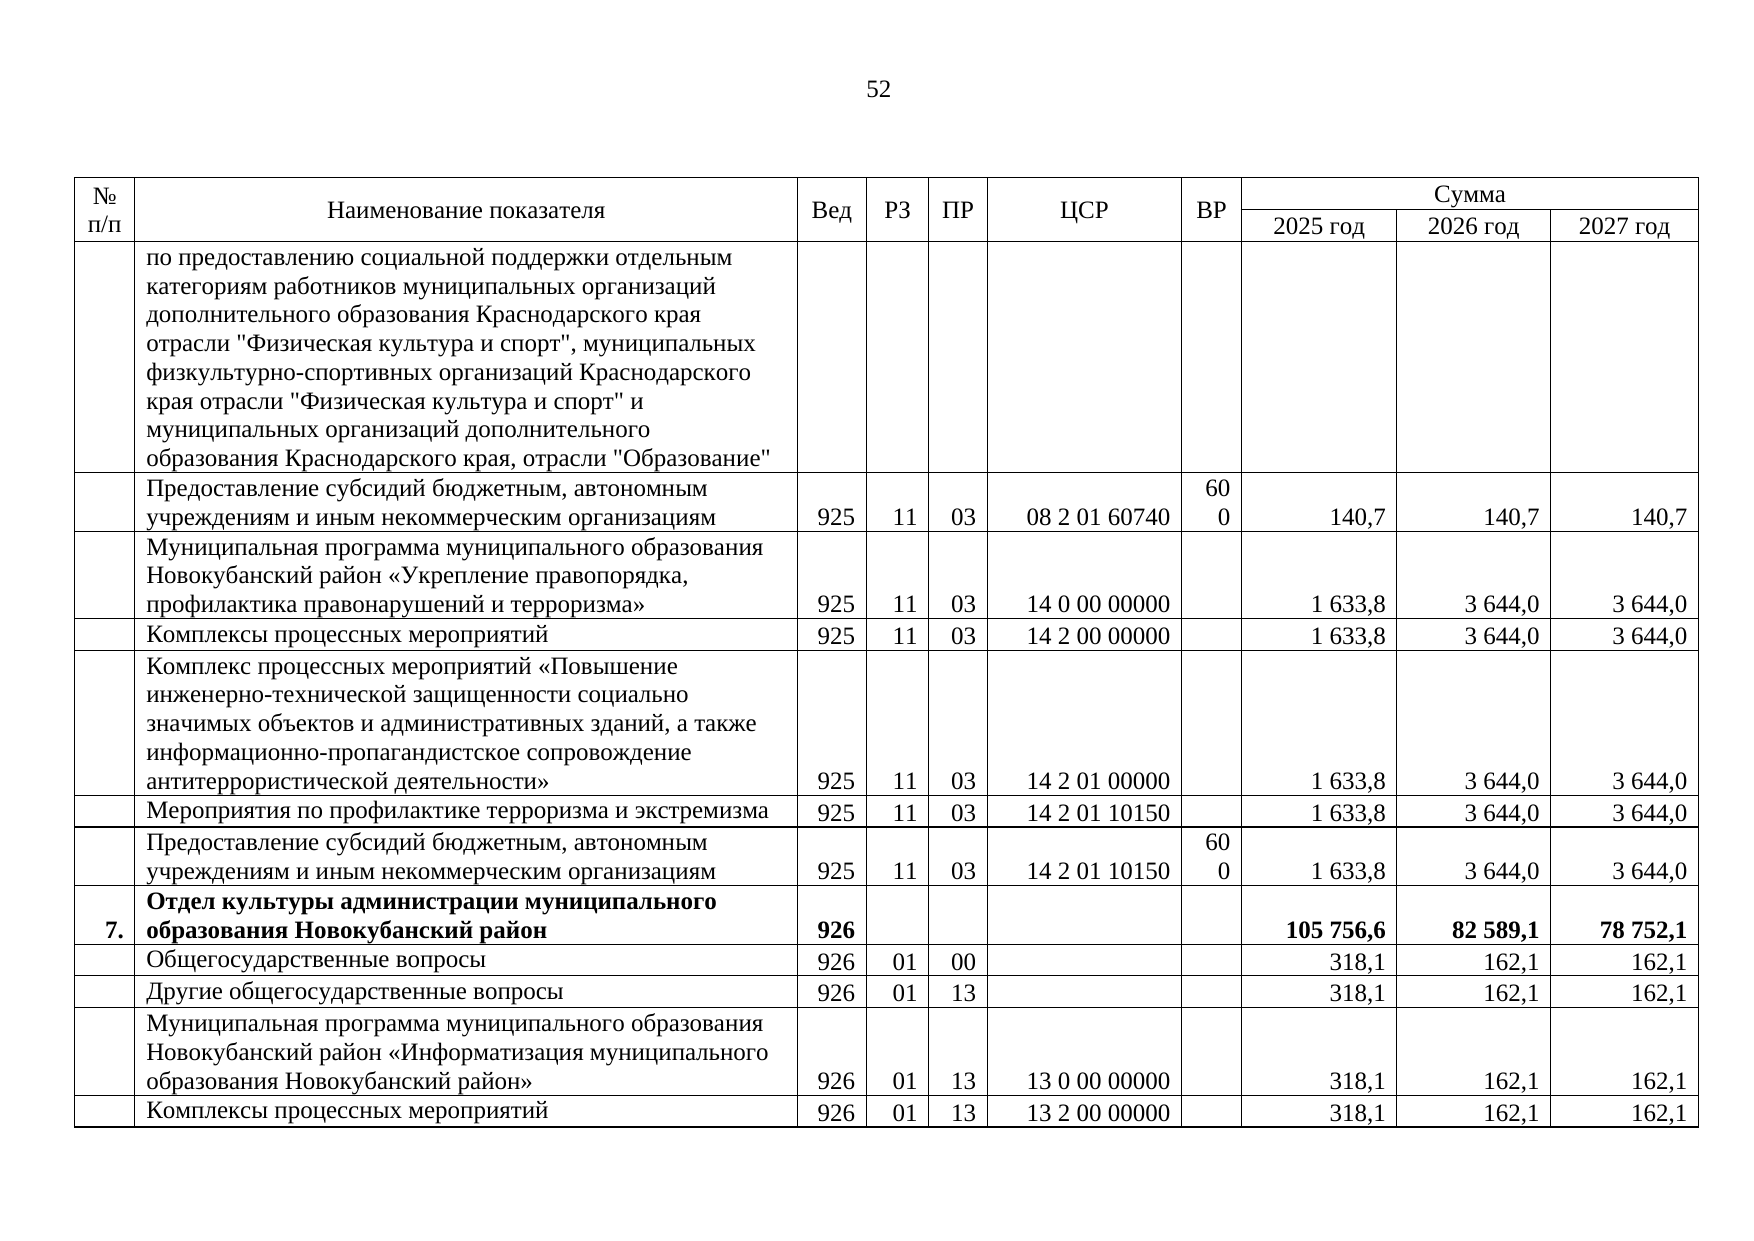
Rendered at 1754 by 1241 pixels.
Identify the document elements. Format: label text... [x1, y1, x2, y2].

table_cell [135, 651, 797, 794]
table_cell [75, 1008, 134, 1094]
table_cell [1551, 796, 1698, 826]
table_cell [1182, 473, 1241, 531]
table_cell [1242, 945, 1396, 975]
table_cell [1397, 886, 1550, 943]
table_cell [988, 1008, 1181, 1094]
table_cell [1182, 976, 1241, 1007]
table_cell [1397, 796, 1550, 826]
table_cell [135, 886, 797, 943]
table_cell 2027 год [1551, 210, 1698, 241]
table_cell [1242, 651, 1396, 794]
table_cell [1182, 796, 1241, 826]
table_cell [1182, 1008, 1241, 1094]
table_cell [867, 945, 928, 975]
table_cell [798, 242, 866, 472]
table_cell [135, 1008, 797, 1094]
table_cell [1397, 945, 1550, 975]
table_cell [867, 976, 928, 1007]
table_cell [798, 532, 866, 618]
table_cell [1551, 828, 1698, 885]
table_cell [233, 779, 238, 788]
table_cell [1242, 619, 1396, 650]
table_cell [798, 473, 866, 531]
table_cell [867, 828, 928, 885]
table_header ПР [929, 178, 987, 241]
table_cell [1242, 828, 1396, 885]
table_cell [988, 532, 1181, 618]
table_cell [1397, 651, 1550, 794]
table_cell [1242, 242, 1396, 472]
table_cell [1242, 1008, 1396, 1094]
table_header ВР [1182, 178, 1241, 241]
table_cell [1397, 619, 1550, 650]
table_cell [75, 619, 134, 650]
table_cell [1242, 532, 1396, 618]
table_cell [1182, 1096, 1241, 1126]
table_header Сумма [1242, 178, 1698, 209]
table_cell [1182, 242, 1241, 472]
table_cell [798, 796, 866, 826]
table_header № п/п [75, 178, 134, 241]
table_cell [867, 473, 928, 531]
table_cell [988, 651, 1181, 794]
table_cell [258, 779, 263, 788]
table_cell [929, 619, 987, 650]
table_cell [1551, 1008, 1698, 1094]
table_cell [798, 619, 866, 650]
table_cell 2026 год [1397, 210, 1550, 241]
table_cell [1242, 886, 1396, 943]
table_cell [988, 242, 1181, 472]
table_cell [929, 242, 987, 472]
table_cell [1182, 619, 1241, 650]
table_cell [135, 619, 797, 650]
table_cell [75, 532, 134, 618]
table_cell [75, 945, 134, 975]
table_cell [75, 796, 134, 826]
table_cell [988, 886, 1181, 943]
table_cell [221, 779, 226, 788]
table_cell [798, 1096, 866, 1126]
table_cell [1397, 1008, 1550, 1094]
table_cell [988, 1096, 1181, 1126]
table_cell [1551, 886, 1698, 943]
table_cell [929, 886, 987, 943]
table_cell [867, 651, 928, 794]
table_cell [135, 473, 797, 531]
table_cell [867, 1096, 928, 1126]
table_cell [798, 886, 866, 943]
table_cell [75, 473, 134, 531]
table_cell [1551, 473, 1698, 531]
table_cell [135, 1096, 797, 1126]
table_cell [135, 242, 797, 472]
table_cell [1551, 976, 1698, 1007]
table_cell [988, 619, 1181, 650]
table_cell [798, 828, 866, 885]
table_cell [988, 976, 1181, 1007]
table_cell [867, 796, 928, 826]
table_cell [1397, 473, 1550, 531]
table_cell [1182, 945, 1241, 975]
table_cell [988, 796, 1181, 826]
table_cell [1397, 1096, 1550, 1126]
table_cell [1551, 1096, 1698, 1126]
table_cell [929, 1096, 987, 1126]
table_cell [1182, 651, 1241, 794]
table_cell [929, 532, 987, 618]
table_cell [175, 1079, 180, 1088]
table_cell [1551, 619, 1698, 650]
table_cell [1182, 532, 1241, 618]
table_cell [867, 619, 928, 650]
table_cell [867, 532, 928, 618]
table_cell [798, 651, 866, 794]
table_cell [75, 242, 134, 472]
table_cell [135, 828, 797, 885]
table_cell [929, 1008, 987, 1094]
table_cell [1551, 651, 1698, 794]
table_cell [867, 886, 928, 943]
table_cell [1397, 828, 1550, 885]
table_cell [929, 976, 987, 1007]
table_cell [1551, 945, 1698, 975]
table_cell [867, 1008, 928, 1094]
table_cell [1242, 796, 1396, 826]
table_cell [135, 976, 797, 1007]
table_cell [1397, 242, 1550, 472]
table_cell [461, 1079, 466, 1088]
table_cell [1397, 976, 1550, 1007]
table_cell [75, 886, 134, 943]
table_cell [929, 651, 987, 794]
table_cell 2025 год [1242, 210, 1396, 241]
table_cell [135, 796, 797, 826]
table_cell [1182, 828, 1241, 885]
table_header Наименование показателя [135, 178, 797, 241]
table_header Вед [798, 178, 866, 241]
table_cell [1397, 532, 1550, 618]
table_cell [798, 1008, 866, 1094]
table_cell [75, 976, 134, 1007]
table_header РЗ [867, 178, 928, 241]
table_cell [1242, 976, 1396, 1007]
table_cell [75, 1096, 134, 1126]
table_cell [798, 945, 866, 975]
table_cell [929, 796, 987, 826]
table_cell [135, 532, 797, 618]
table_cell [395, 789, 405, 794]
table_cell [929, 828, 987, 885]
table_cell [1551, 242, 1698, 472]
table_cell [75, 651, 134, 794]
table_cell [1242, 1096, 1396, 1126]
table_header ЦСР [988, 178, 1181, 241]
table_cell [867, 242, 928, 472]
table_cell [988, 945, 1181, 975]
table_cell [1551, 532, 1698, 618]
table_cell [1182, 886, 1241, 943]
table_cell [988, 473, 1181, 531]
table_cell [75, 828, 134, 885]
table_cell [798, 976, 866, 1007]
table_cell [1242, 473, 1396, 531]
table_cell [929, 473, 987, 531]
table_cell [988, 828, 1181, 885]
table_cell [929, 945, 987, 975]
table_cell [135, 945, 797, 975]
